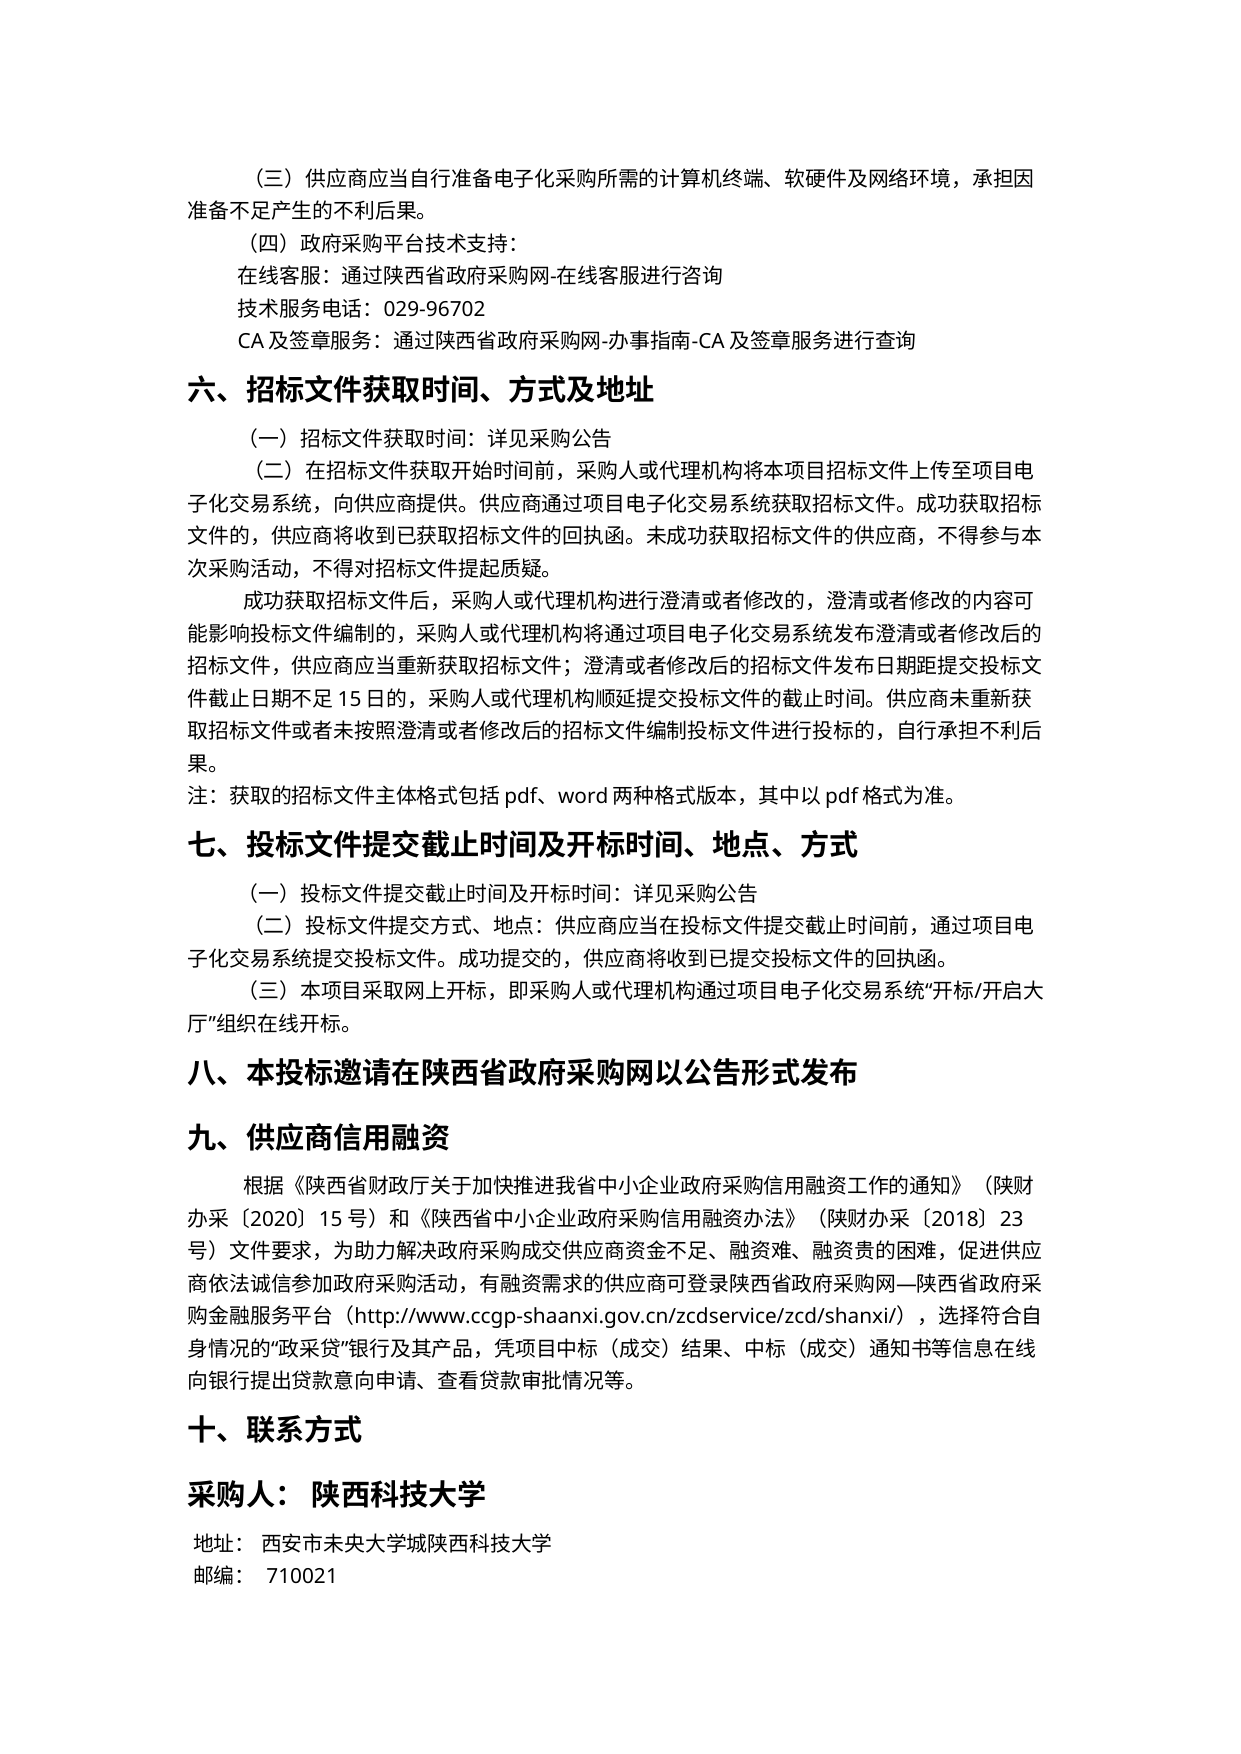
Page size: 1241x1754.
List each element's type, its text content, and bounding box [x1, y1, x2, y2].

text 采购人： 陕西科技大学 [187, 1462, 1053, 1527]
text 八、本投标邀请在陕西省政府采购网以公告形式发布 [187, 1039, 1053, 1104]
text 九、供应商信用融资 [187, 1104, 1053, 1169]
text （三）供应商应当自行准备电子化采购所需的计算机终端、软硬件及网络环境，承担因准备不足产生的不利后果。 [187, 162, 1053, 227]
text （二）在招标文件获取开始时间前，采购人或代理机构将本项目招标文件上传至项目电子化交易系统，向供应商提供。供应商通过项目电子化交易系统获取招标文件。成功获取招标文件的，供应商将收到已获取招标文件的回执函。未成功获取招标文件的供应商，不得参与本次采购活动，不得对招标文件提起质疑。 [187, 454, 1053, 584]
text 十、联系方式 [187, 1397, 1053, 1462]
text （四）政府采购平台技术支持： [187, 227, 1053, 259]
text 技术服务电话：029-96702 [187, 292, 1053, 324]
text 地址： 西安市未央大学城陕西科技大学 [187, 1527, 1053, 1559]
text （三）本项目采取网上开标，即采购人或代理机构通过项目电子化交易系统“开标/开启大厅”组织在线开标。 [187, 974, 1053, 1039]
text 七、投标文件提交截止时间及开标时间、地点、方式 [187, 812, 1053, 877]
text （一）招标文件获取时间：详见采购公告 [187, 422, 1053, 454]
text 根据《陕西省财政厅关于加快推进我省中小企业政府采购信用融资工作的通知》（陕财办采〔2020〕15 号）和《陕西省中小企业政府采购信用融资办法》（陕财办采〔2018〕23 号）文件要求，为助力解决政府采购成交供应商资金不足、融资难、融资贵的困难，促进供应商依法诚信参加政府采购活动，有融资需求的供应商可登录陕西省政府采购网—陕西省政府采购金融服务平台（http://www.ccgp-shaanxi.gov.cn/zcdservice/zcd/shanxi/），选择符合自身情况的“政采贷”银行及其产品，凭项目中标（成交）结果、中标（成交）通知书等信息在线向银行提出贷款意向申请、查看贷款审批情况等。 [187, 1169, 1053, 1397]
text 六、招标文件获取时间、方式及地址 [187, 357, 1053, 422]
text （一）投标文件提交截止时间及开标时间：详见采购公告 [187, 877, 1053, 909]
text 成功获取招标文件后，采购人或代理机构进行澄清或者修改的，澄清或者修改的内容可能影响投标文件编制的，采购人或代理机构将通过项目电子化交易系统发布澄清或者修改后的招标文件，供应商应当重新获取招标文件；澄清或者修改后的招标文件发布日期距提交投标文件截止日期不足15日的，采购人或代理机构顺延提交投标文件的截止时间。供应商未重新获取招标文件或者未按照澄清或者修改后的招标文件编制投标文件进行投标的，自行承担不利后果。 [187, 584, 1053, 779]
text 在线客服：通过陕西省政府采购网-在线客服进行咨询 [187, 259, 1053, 292]
text 注：获取的招标文件主体格式包括pdf、word两种格式版本，其中以pdf格式为准。 [187, 779, 1053, 812]
text （二）投标文件提交方式、地点：供应商应当在投标文件提交截止时间前，通过项目电子化交易系统提交投标文件。成功提交的，供应商将收到已提交投标文件的回执函。 [187, 909, 1053, 974]
text CA及签章服务：通过陕西省政府采购网-办事指南-CA及签章服务进行查询 [187, 324, 1053, 357]
text 邮编： 710021 [187, 1559, 1053, 1592]
